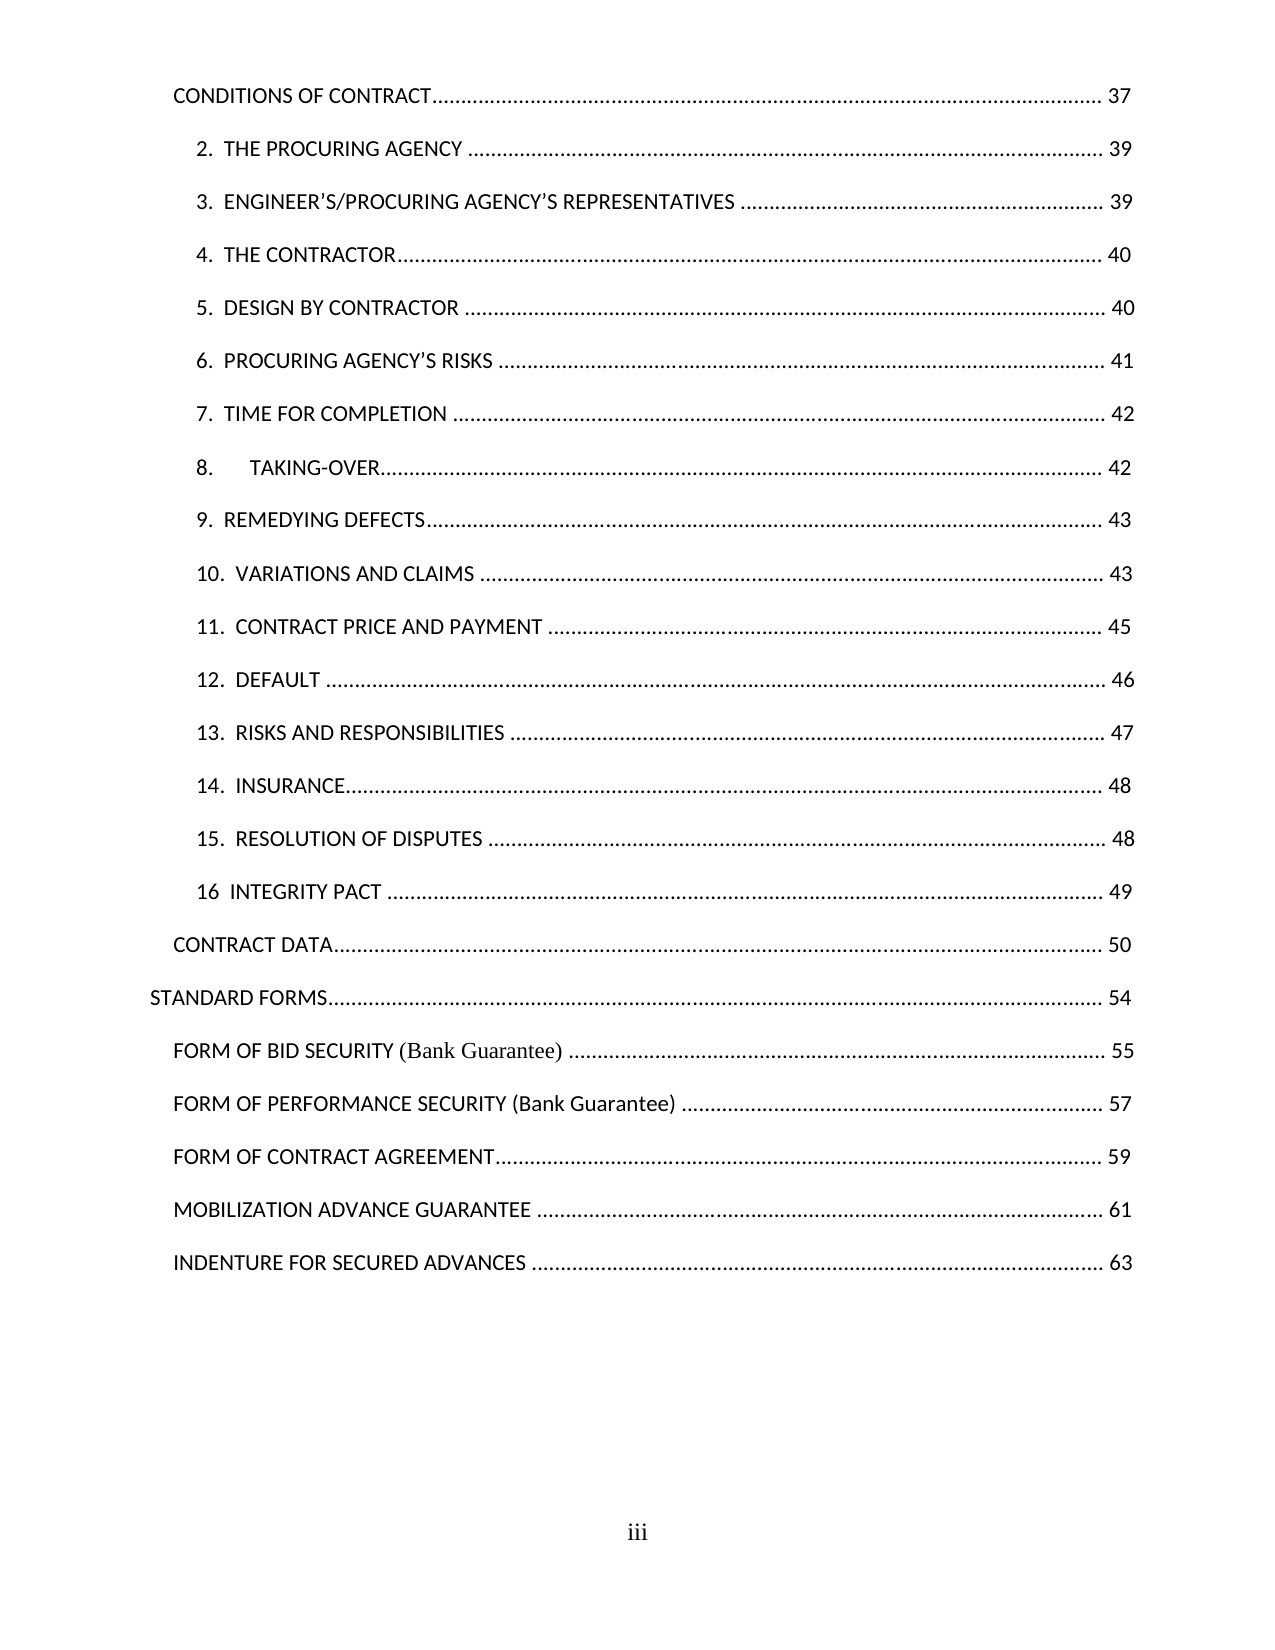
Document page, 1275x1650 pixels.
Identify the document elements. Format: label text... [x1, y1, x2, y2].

text INDENTURE FOR SECURED ADVANCES ................................................................................................... 63 [173, 1248, 1135, 1276]
text 4. THE CONTRACTOR.......................................................................................................................... 40 [196, 241, 1135, 268]
text 6. PROCURING AGENCY’S RISKS ......................................................................................................... 41 [196, 347, 1135, 374]
text 12. DEFAULT ....................................................................................................................................... 46 [196, 665, 1135, 693]
text 8. TAKING-OVER............................................................................................................................. 42 [196, 453, 1135, 481]
text CONTRACT DATA..................................................................................................................................... 50 [173, 930, 1135, 958]
text FORM OF PERFORMANCE SECURITY (Bank Guarantee) ......................................................................... 57 [173, 1089, 1135, 1117]
text 3. ENGINEER’S/PROCURING AGENCY’S REPRESENTATIVES ............................................................... 39 [196, 187, 1135, 216]
text CONDITIONS OF CONTRACT.................................................................................................................... 37 [173, 81, 1135, 109]
text MOBILIZATION ADVANCE GUARANTEE .................................................................................................. 61 [173, 1195, 1135, 1223]
text 10. VARIATIONS AND CLAIMS ............................................................................................................ 43 [196, 559, 1135, 587]
text 13. RISKS AND RESPONSIBILITIES ....................................................................................................... 47 [196, 718, 1135, 746]
text STANDARD FORMS...................................................................................................................................... 54 [150, 983, 1135, 1011]
text 9. REMEDYING DEFECTS..................................................................................................................... 43 [196, 506, 1135, 534]
text FORM OF CONTRACT AGREEMENT......................................................................................................... 59 [173, 1142, 1135, 1170]
text 16 INTEGRITY PACT ............................................................................................................................ 49 [196, 877, 1135, 905]
text 14. INSURANCE................................................................................................................................... 48 [196, 771, 1135, 799]
text 15. RESOLUTION OF DISPUTES ........................................................................................................... 48 [196, 824, 1135, 852]
text 7. TIME FOR COMPLETION ................................................................................................................. 42 [196, 399, 1135, 428]
text 5. DESIGN BY CONTRACTOR ............................................................................................................... 40 [196, 293, 1135, 322]
text FORM OF BID SECURITY (Bank Guarantee) ............................................................................................. 55 [173, 1036, 1135, 1064]
text 2. THE PROCURING AGENCY .............................................................................................................. 39 [196, 134, 1135, 162]
text 11. CONTRACT PRICE AND PAYMENT ................................................................................................ 45 [196, 612, 1135, 640]
